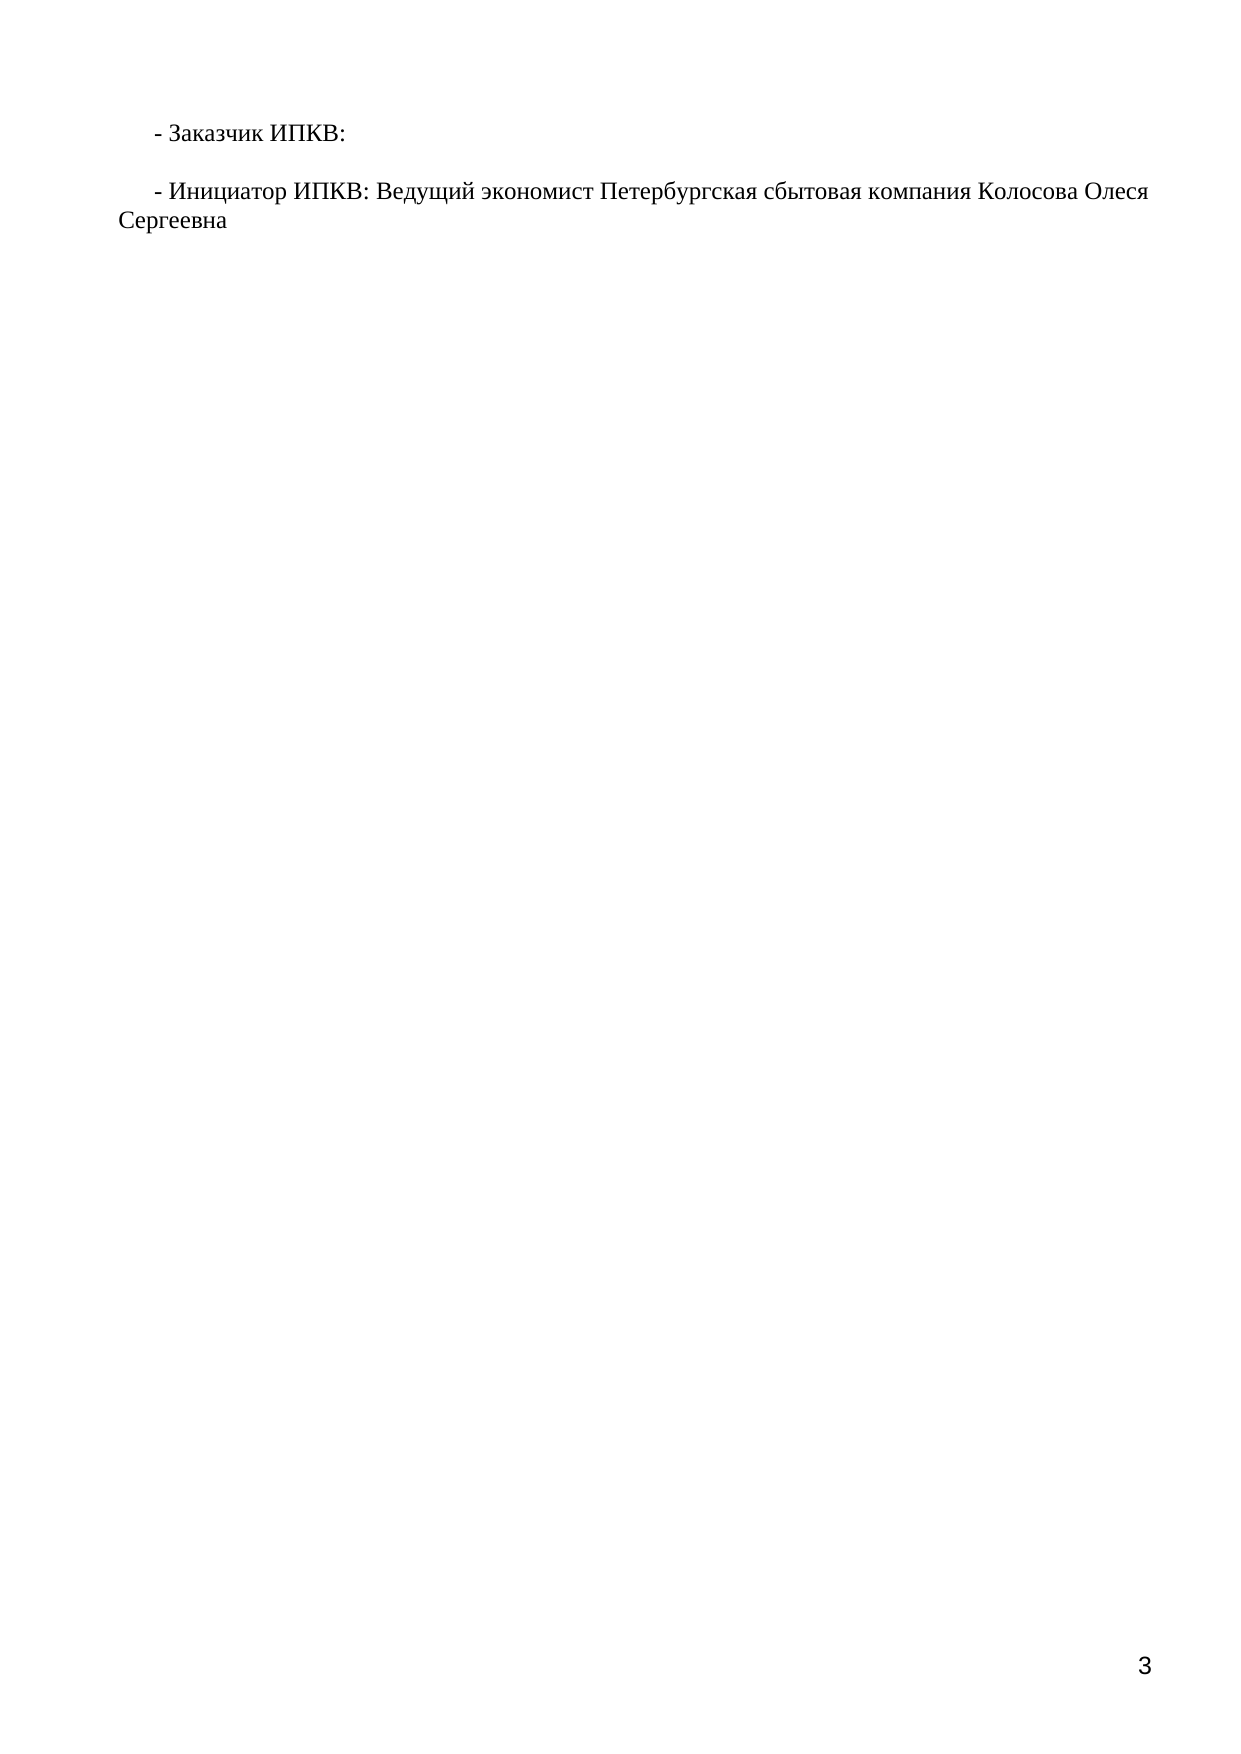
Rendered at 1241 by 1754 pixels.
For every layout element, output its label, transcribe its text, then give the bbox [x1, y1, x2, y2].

text - Инициатор ИПКВ: Ведущий экономист Петербургская сбытовая компания Колосова Олеся Сергеевна [118, 176, 1152, 234]
text - Заказчик ИПКВ: [118, 118, 1152, 147]
